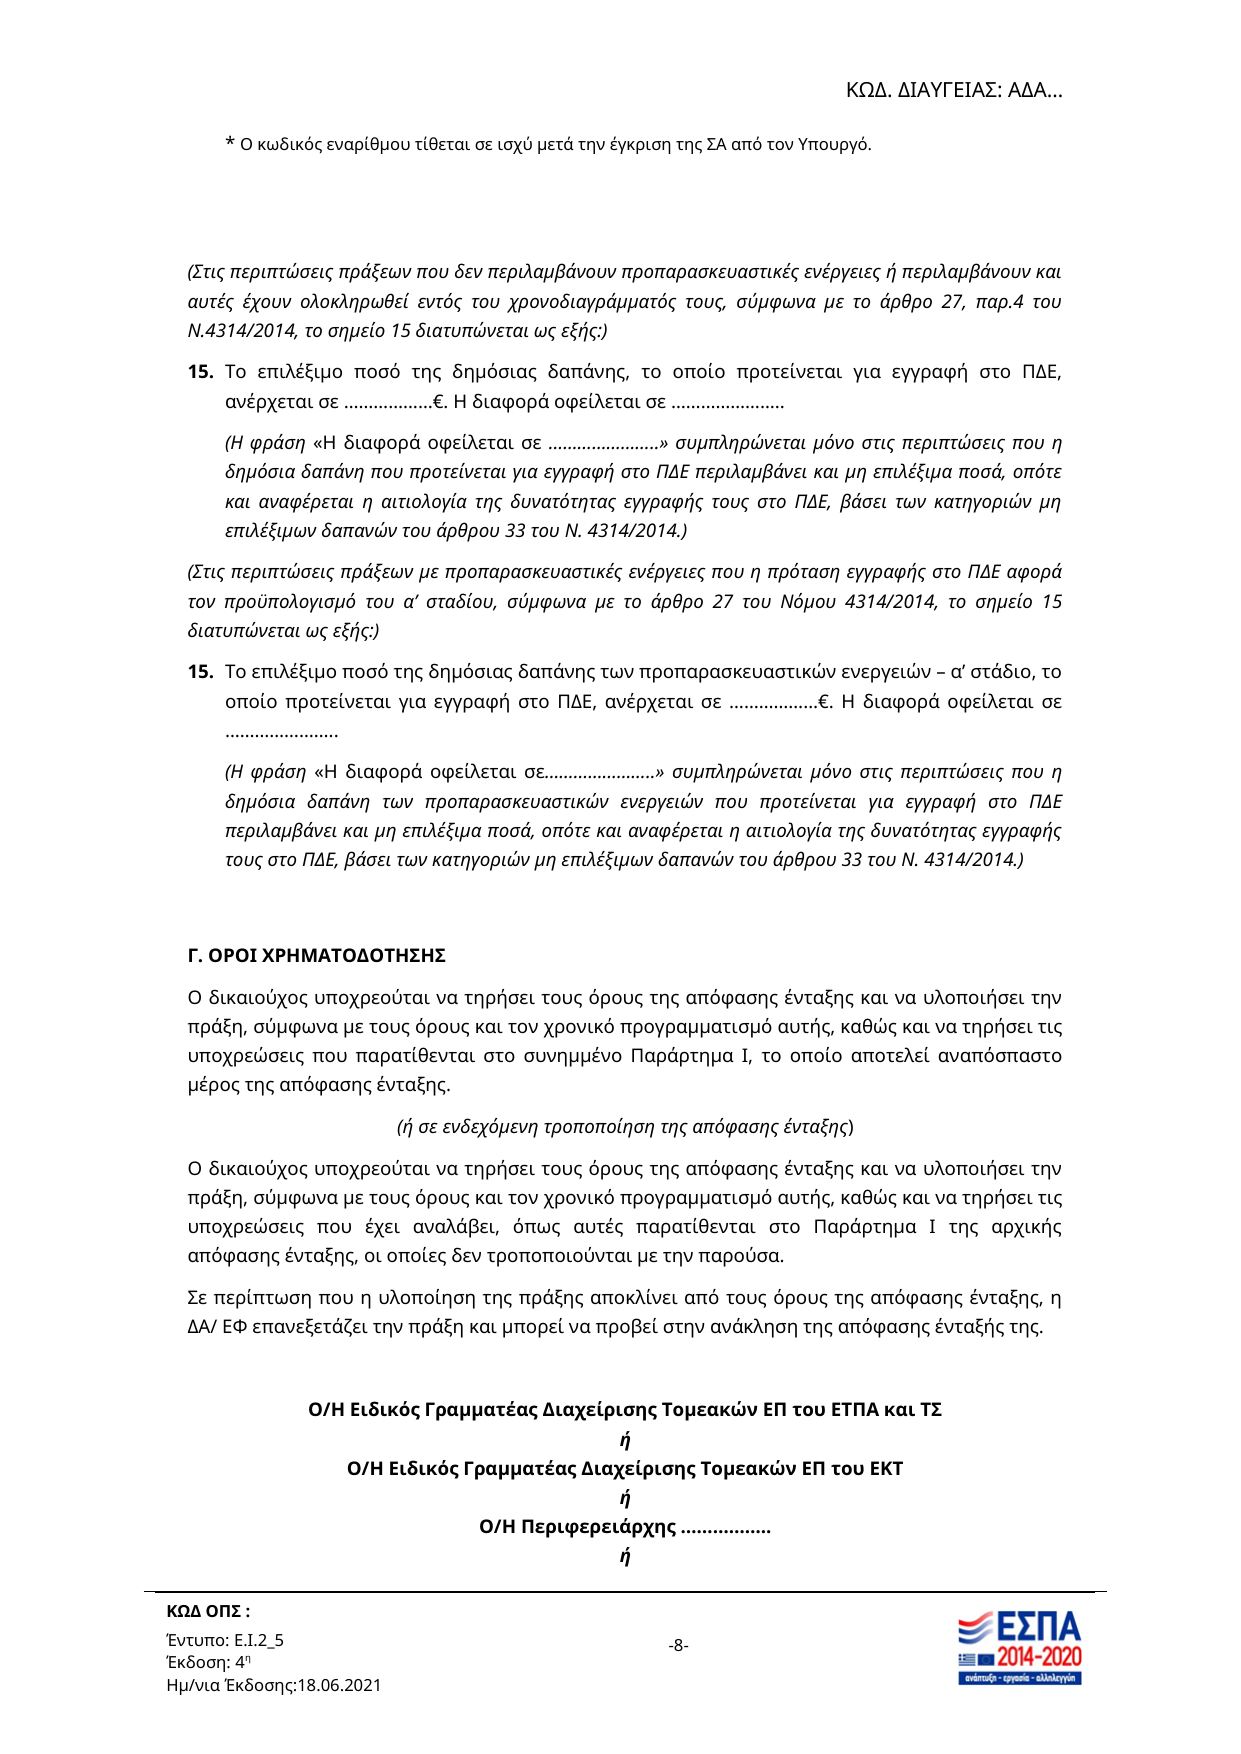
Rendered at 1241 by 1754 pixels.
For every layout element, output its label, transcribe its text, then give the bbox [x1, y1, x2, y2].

text ή [187, 1423, 1063, 1452]
list To επιλέξιμο ποσό της δημόσιας δαπάνης, το οποίο προτείνεται για εγγραφή στο ΠΔΕ, ανέρχεται σε ………………€. Η διαφορά οφείλεται σε ………………….. [187, 356, 1063, 414]
text Ο δικαιούχος υποχρεούται να τηρήσει τους όρους της απόφασης ένταξης και να υλοποιήσει την πράξη, σύμφωνα με τους όρους και τον χρονικό προγραμματισμό αυτής, καθώς και να τηρήσει τις υποχρεώσεις που έχει αναλάβει, όπως αυτές παρατίθενται στο Παράρτημα Ι της αρχικής απόφασης ένταξης, οι οποίες δεν τροποποιούνται με την παρούσα. [187, 1152, 1063, 1268]
picture [955, 1609, 1085, 1687]
text ή [187, 1539, 1063, 1568]
text * Ο κωδικός εναρίθμου τίθεται σε ισχύ μετά την έγκριση της ΣΑ από τον Υπουργό. [225, 130, 1063, 156]
list (Η φράση «Η διαφορά οφείλεται σε…………………..» συμπληρώνεται μόνο στις περιπτώσεις που η δημόσια δαπάνη των προπαρασκευαστικών ενεργειών που προτείνεται για εγγραφή στο ΠΔΕ περιλαμβάνει και μη επιλέξιμα ποσά, οπότε και αναφέρεται η αιτιολογία της δυνατότητας εγγραφής τους στο ΠΔΕ, βάσει των κατηγοριών μη επιλέξιμων δαπανών του άρθρου 33 του Ν. 4314/2014.) [225, 756, 1063, 872]
text Ο/Η Ειδικός Γραμματέας Διαχείρισης Τομεακών ΕΠ του ΕΚΤ [187, 1452, 1063, 1481]
text (Στις περιπτώσεις πράξεων με προπαρασκευαστικές ενέργειες που η πρόταση εγγραφής στο ΠΔΕ αφορά τον προϋπολογισμό του α’ σταδίου, σύμφωνα με το άρθρο 27 του Νόμου 4314/2014, το σημείο 15 διατυπώνεται ως εξής:) [187, 556, 1063, 643]
text (Στις περιπτώσεις πράξεων που δεν περιλαμβάνουν προπαρασκευαστικές ενέργειες ή περιλαμβάνουν και αυτές έχουν ολοκληρωθεί εντός του χρονοδιαγράμματός τους, σύμφωνα με το άρθρο 27, παρ.4 του Ν.4314/2014, το σημείο 15 διατυπώνεται ως εξής:) [187, 256, 1063, 343]
text Γ. ΟΡΟΙ ΧΡΗΜΑΤΟΔΟΤΗΣΗΣ [187, 939, 1063, 968]
text Σε περίπτωση που η υλοποίηση της πράξης αποκλίνει από τους όρους της απόφασης ένταξης, η ΔΑ/ ΕΦ επανεξετάζει την πράξη και μπορεί να προβεί στην ανάκληση της απόφασης ένταξής της. [187, 1281, 1063, 1339]
list Το επιλέξιμο ποσό της δημόσιας δαπάνης των προπαρασκευαστικών ενεργειών – α’ στάδιο, το οποίο προτείνεται για εγγραφή στο ΠΔΕ, ανέρχεται σε ………………€. Η διαφορά οφείλεται σε ………………….. [187, 656, 1063, 743]
text ή [187, 1481, 1063, 1510]
text Ο δικαιούχος υποχρεούται να τηρήσει τους όρους της απόφασης ένταξης και να υλοποιήσει την πράξη, σύμφωνα με τους όρους και τον χρονικό προγραμματισμό αυτής, καθώς και να τηρήσει τις υποχρεώσεις που παρατίθενται στο συνημμένο Παράρτημα Ι, το οποίο αποτελεί αναπόσπαστο μέρος της απόφασης ένταξης. [187, 981, 1063, 1098]
text Ο/Η Περιφερειάρχης …………….. [187, 1510, 1063, 1539]
text Ο/Η Ειδικός Γραμματέας Διαχείρισης Τομεακών ΕΠ του ΕΤΠΑ και ΤΣ [187, 1393, 1063, 1423]
text (ή σε ενδεχόμενη τροποποίηση της απόφασης ένταξης) [187, 1110, 1063, 1139]
list (Η φράση «Η διαφορά οφείλεται σε …………………..» συμπληρώνεται μόνο στις περιπτώσεις που η δημόσια δαπάνη που προτείνεται για εγγραφή στο ΠΔΕ περιλαμβάνει και μη επιλέξιμα ποσά, οπότε και αναφέρεται η αιτιολογία της δυνατότητας εγγραφής τους στο ΠΔΕ, βάσει των κατηγοριών μη επιλέξιμων δαπανών του άρθρου 33 του Ν. 4314/2014.) [225, 426, 1063, 543]
